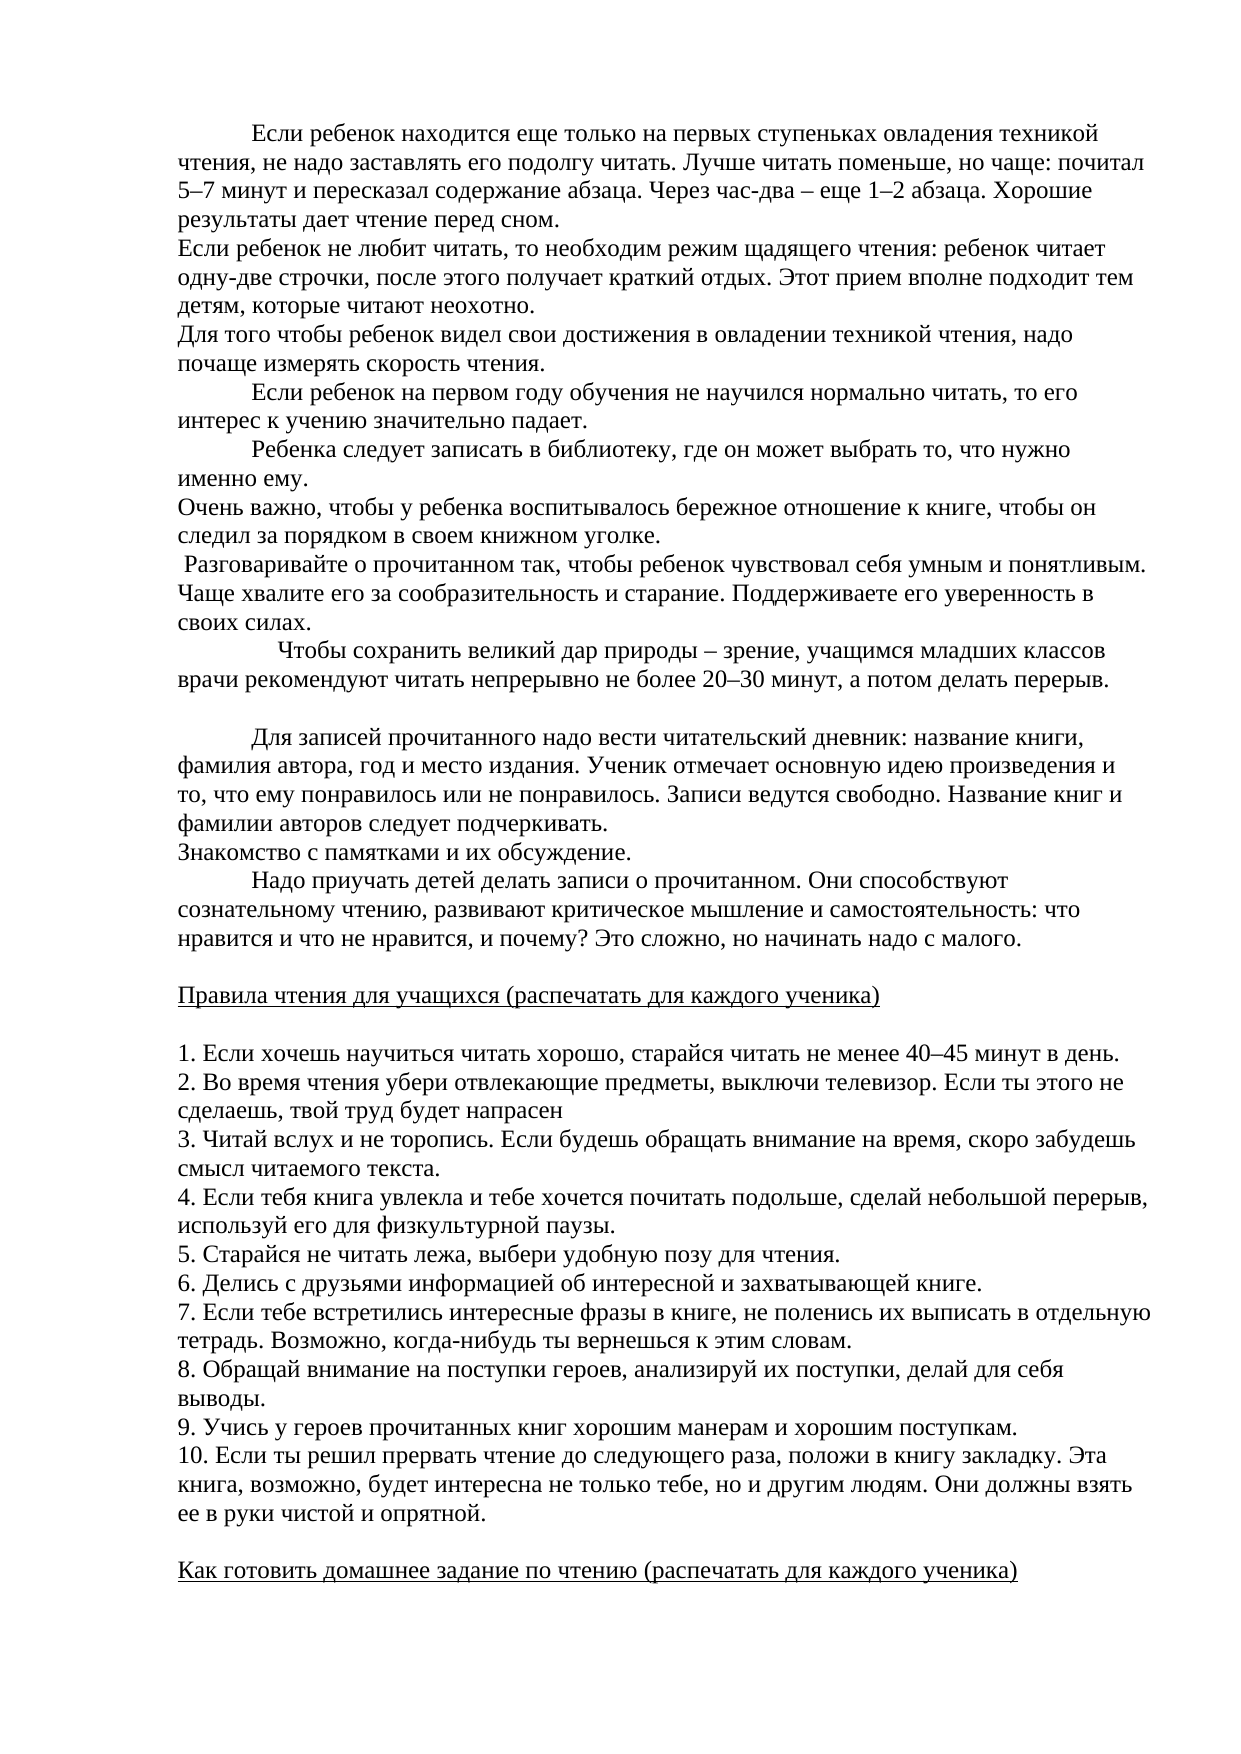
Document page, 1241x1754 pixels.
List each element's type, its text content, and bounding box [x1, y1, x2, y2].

text Очень важно, чтобы у ребенка воспитывалось бережное отношение к книге, чтобы он следил за порядком в своем книжном уголке. [177, 492, 1152, 549]
text 3. Читай вслух и не торопись. Если будешь обращать внимание на время, скоро забудешь смысл читаемого текста. [177, 1124, 1152, 1182]
text 6. Делись с друзьями информацией об интересной и захватывающей книге. [177, 1268, 1152, 1297]
text 10. Если ты решил прервать чтение до следующего раза, положи в книгу закладку. Эта книга, возможно, будет интересна не только тебе, но и другим людям. Они должны взять ее в руки чистой и опрятной. [177, 1441, 1152, 1527]
text Если ребенок находится еще только на первых ступеньках овладения техникой чтения, не надо заставлять его подолгу читать. Лучше читать поменьше, но чаще: почитал 5–7 минут и пересказал содержание абзаца. Через час-два – еще 1–2 абзаца. Хорошие результаты дает чтение перед сном. [177, 118, 1152, 233]
text 8. Обращай внимание на поступки героев, анализируй их поступки, делай для себя выводы. [177, 1354, 1152, 1412]
text Правила чтения для учащихся (распечатать для каждого ученика) [177, 981, 1152, 1009]
text 9. Учись у героев прочитанных книг хорошим манерам и хорошим поступкам. [177, 1412, 1152, 1441]
text 1. Если хочешь научиться читать хорошо, старайся читать не менее 40–45 минут в день. [177, 1038, 1152, 1067]
text Ребенка следует записать в библиотеку, где он может выбрать то, что нужно именно ему. [177, 434, 1152, 492]
text Чтобы сохранить великий дар природы – зрение, учащимся младших классов врачи рекомендуют читать непрерывно не более 20–30 минут, а потом делать перерыв. [177, 636, 1152, 693]
text 4. Если тебя книга увлекла и тебе хочется почитать подольше, сделай небольшой перерыв, используй его для физкультурной паузы. [177, 1182, 1152, 1239]
text Как готовить домашнее задание по чтению (распечатать для каждого ученика) [177, 1556, 1152, 1584]
text 5. Старайся не читать лежа, выбери удобную позу для чтения. [177, 1239, 1152, 1268]
text Разговаривайте о прочитанном так, чтобы ребенок чувствовал себя умным и понятливым. Чаще хвалите его за сообразительность и старание. Поддерживаете его уверенность в своих силах. [177, 549, 1152, 636]
text Если ребенок на первом году обучения не научился нормально читать, то его интерес к учению значительно падает. [177, 377, 1152, 434]
text Надо приучать детей делать записи о прочитанном. Они способствуют сознательному чтению, развивают критическое мышление и самостоятельность: что нравится и что не нравится, и почему? Это сложно, но начинать надо с малого. [177, 866, 1152, 952]
text Знакомство с памятками и их обсуждение. [177, 837, 1152, 866]
text Если ребенок не любит читать, то необходим режим щадящего чтения: ребенок читает одну-две строчки, после этого получает краткий отдых. Этот прием вполне подходит тем детям, которые читают неохотно. [177, 233, 1152, 319]
text 2. Во время чтения убери отвлекающие предметы, выключи телевизор. Если ты этого не сделаешь, твой труд будет напрасен [177, 1067, 1152, 1124]
text 7. Если тебе встретились интересные фразы в книге, не поленись их выписать в отдельную тетрадь. Возможно, когда-нибудь ты вернешься к этим словам. [177, 1297, 1152, 1354]
text Для того чтобы ребенок видел свои достижения в овладении техникой чтения, надо почаще измерять скорость чтения. [177, 319, 1152, 377]
text Для записей прочитанного надо вести читательский дневник: название книги, фамилия автора, год и место издания. Ученик отмечает основную идею произведения и то, что ему понравилось или не понравилось. Записи ведутся свободно. Название книг и фамилии авторов следует подчеркивать. [177, 722, 1152, 837]
